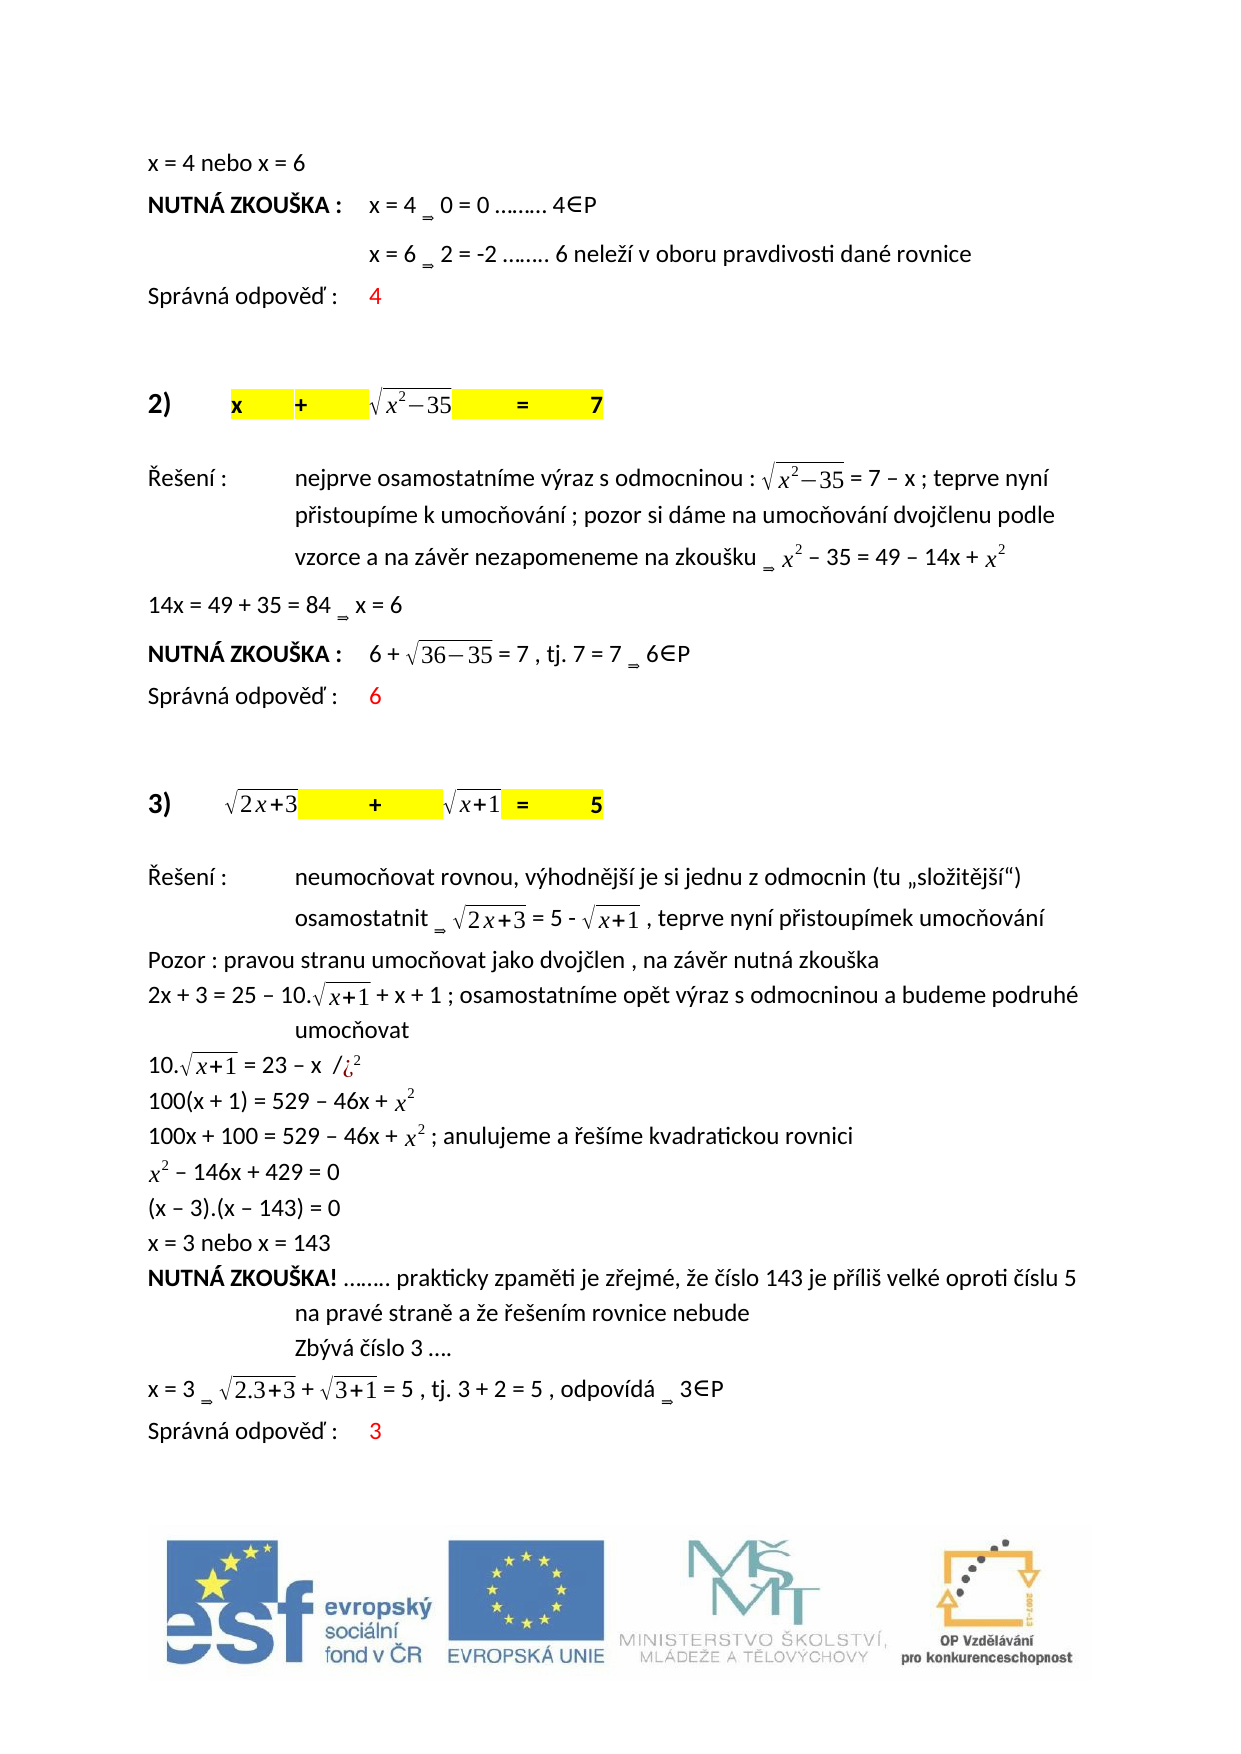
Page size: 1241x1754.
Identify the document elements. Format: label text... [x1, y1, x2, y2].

text 3) + = 5 [148, 785, 1093, 821]
text NUTNÁ ZKOUŠKA : x = 4 0 = 0 ……… 4P [148, 183, 1093, 227]
text (x – 3).(x – 143) = 0 [148, 1192, 1093, 1222]
text 10. = 23 – x / [148, 1049, 1093, 1080]
text Pozor : pravou stranu umocňovat jako dvojčlen , na závěr nutná zkouška [148, 944, 1093, 975]
text NUTNÁ ZKOUŠKA! …….. prakticky zpaměti je zřejmé, že číslo 143 je příliš velké oproti číslu 5 na pravé straně a že řešením rovnice nebude [148, 1262, 1093, 1327]
text – 146x + 429 = 0 [148, 1156, 1093, 1187]
text 100x + 100 = 529 – 46x + ; anulujeme a řešíme kvadratickou rovnici [148, 1120, 1093, 1151]
text 100(x + 1) = 529 – 46x + [148, 1084, 1093, 1116]
text Správná odpověď : 4 [148, 280, 1093, 310]
text Správná odpověď : 6 [148, 680, 1093, 710]
text x = 3 nebo x = 143 [148, 1227, 1093, 1257]
text Řešení : neumocňovat rovnou, výhodnější je si jednu z odmocnin (tu „složitější“) osamostatnit = 5 - , teprve nyní přistoupímek umocňování [148, 861, 1093, 940]
text 2) x + = 7 [148, 385, 1093, 421]
text x = 4 nebo x = 6 [148, 148, 1093, 178]
text Zbývá číslo 3 …. [148, 1332, 1093, 1362]
text x = 6 2 = -2 …….. 6 neleží v oboru pravdivosti dané rovnice [148, 231, 1093, 275]
text NUTNÁ ZKOUŠKA : 6 + = 7 , tj. 7 = 7 6P [148, 631, 1093, 675]
text 2x + 3 = 25 – 10. + x + 1 ; osamostatníme opět výraz s odmocninou a budeme podruhé umocňovat [148, 979, 1093, 1045]
text Řešení : nejprve osamostatníme výraz s odmocninou : = 7 – x ; teprve nyní přistoupíme k umocňování ; pozor si dáme na umocňování dvojčlenu podle vzorce a na závěr nezapomeneme na zkoušku – 35 = 49 – 14x + [148, 461, 1093, 578]
text x = 3 + = 5 , tj. 3 + 2 = 5 , odpovídá 3P [148, 1367, 1093, 1411]
text Správná odpověď : 3 [148, 1415, 1093, 1446]
picture [147, 1525, 1093, 1681]
text 14x = 49 + 35 = 84 x = 6 [148, 583, 1093, 627]
